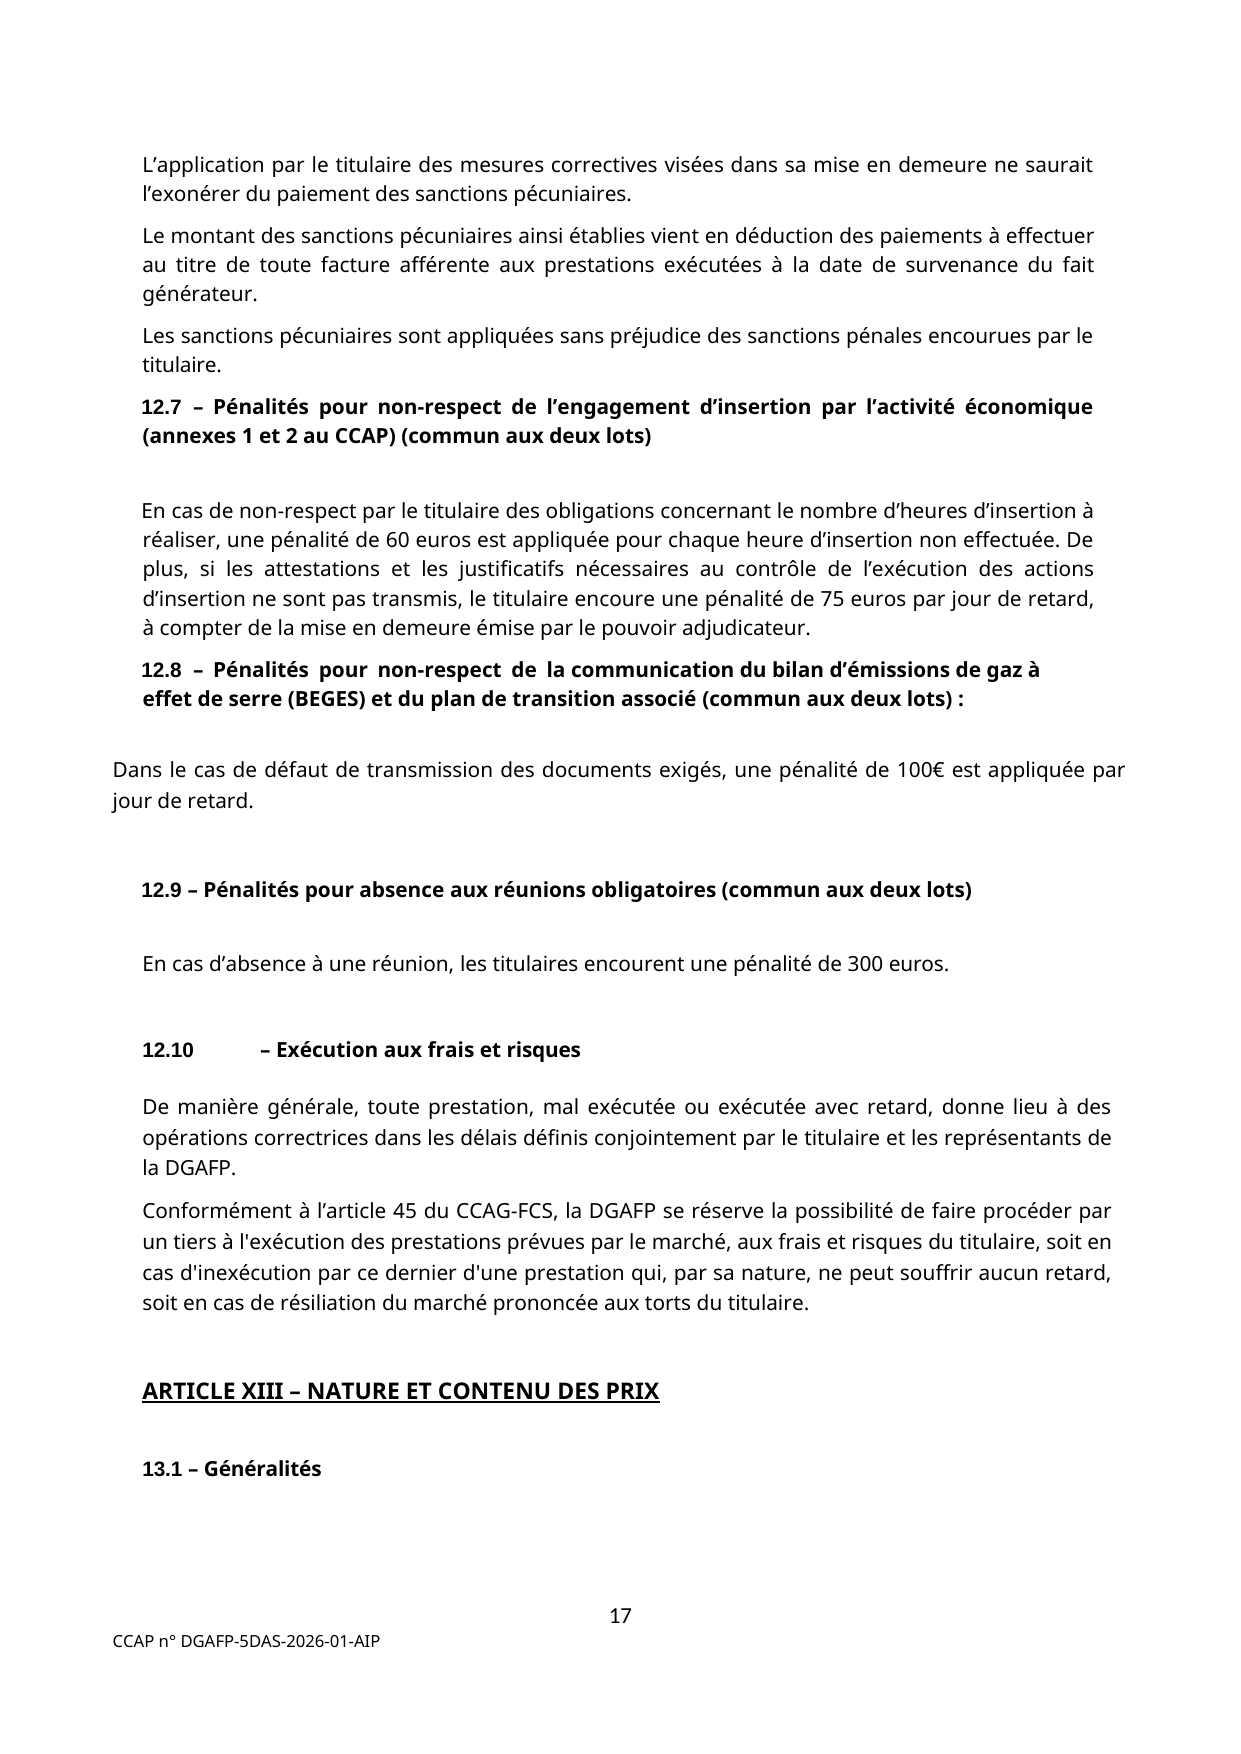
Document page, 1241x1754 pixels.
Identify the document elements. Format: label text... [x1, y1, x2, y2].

text L’application par le titulaire des mesures correctives visées dans sa mise en demeure ne saurait l’exonérer du paiement des sanctions pécuniaires. [142, 150, 1096, 208]
text De manière générale, toute prestation, mal exécutée ou exécutée avec retard, donne lieu à des opérations correctrices dans les délais définis conjointement par le titulaire et les représentants de la DGAFP. [142, 1092, 1113, 1182]
text Dans le cas de défaut de transmission des documents exigés, une pénalité de 100€ est appliquée par jour de retard. [112, 755, 1128, 814]
list – Exécution aux frais et risques [142, 1035, 1128, 1064]
text En cas d’absence à une réunion, les titulaires encourent une pénalité de 300 euros. [142, 949, 1128, 977]
text ARTICLE XIII – NATURE ET CONTENU DES PRIX [142, 1375, 1128, 1406]
text Le montant des sanctions pécuniaires ainsi établies vient en déduction des paiements à effectuer au titre de toute facture afférente aux prestations exécutées à la date de survenance du fait générateur. [142, 221, 1095, 308]
text En cas de non-respect par le titulaire des obligations concernant le nombre d’heures d’insertion à réaliser, une pénalité de 60 euros est appliquée pour chaque heure d’insertion non effectuée. De plus, si les attestations et les justificatifs nécessaires au contrôle de l’exécution des actions d’insertion ne sont pas transmis, le titulaire encoure une pénalité de 75 euros par jour de retard, à compter de la mise en demeure émise par le pouvoir adjudicateur. [141, 496, 1096, 642]
list – Pénalités pour absence aux réunions obligatoires (commun aux deux lots) [141, 875, 1128, 903]
text Conformément à l’article 45 du CCAG-FCS, la DGAFP se réserve la possibilité de faire procéder par un tiers à l'exécution des prestations prévues par le marché, aux frais et risques du titulaire, soit en cas d'inexécution par ce dernier d'une prestation qui, par sa nature, ne peut souffrir aucun retard, soit en cas de résiliation du marché prononcée aux torts du titulaire. [142, 1197, 1113, 1317]
list – Pénalités pour non-respect de l’engagement d’insertion par l’activité économique (annexes 1 et 2 au CCAP) (commun aux deux lots) [141, 392, 1096, 450]
list – Généralités [142, 1454, 1128, 1482]
list – Pénalités pour non-respect de la communication du bilan d’émissions de gaz à effet de serre (BEGES) et du plan de transition associé (commun aux deux lots) : [141, 655, 1096, 713]
text Les sanctions pécuniaires sont appliquées sans préjudice des sanctions pénales encourues par le titulaire. [142, 321, 1094, 379]
